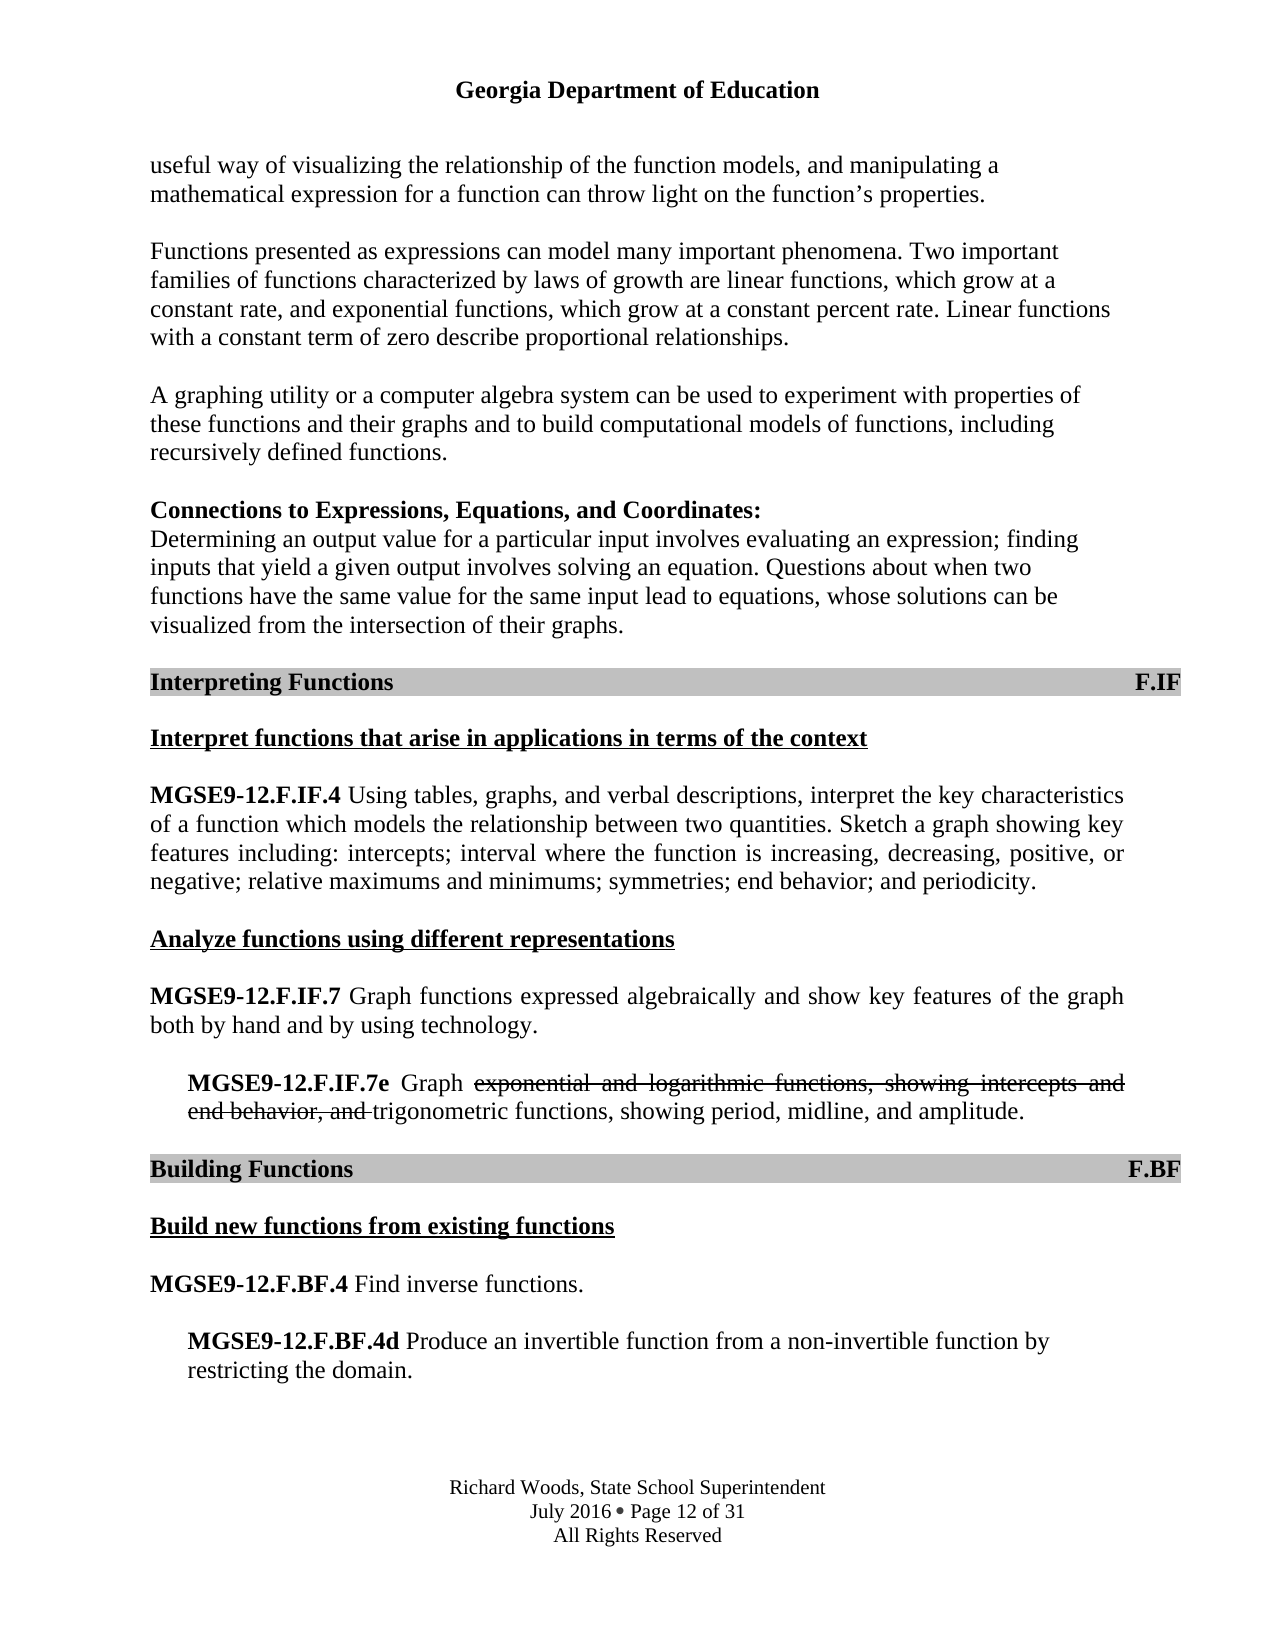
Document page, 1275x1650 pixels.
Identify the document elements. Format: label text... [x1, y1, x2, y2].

text MGSE9-12.F.IF.7e Graph exponential and logarithmic functions, showing intercepts and end behavior, and trigonometric functions, showing period, midline, and amplitude. [187, 1068, 1125, 1125]
text MGSE9-12.F.IF.7 Graph functions expressed algebraically and show key features of the graph both by hand and by using technology. [150, 981, 1125, 1039]
text MGSE9-12.F.IF.4 Using tables, graphs, and verbal descriptions, interpret the key characteristics of a function which models the relationship between two quantities. Sketch a graph showing key features including: intercepts; interval where the function is increasing, decreasing, positive, or negative; relative maximums and minimums; symmetries; end behavior; and periodicity. [150, 780, 1125, 895]
text Interpret functions that arise in applications in terms of the context [150, 723, 1125, 751]
text Build new functions from existing functions [150, 1211, 1125, 1240]
text A graphing utility or a computer algebra system can be used to experiment with properties of these functions and their graphs and to build computational models of functions, including recursively defined functions. [150, 380, 1125, 466]
text Functions presented as expressions can model many important phenomena. Two important families of functions characterized by laws of growth are linear functions, which grow at a constant rate, and exponential functions, which grow at a constant percent rate. Linear functions with a constant term of zero describe proportional relationships. [150, 236, 1125, 351]
text MGSE9-12.F.BF.4 Find inverse functions. [150, 1269, 1125, 1298]
text Determining an output value for a particular input involves evaluating an expression; finding inputs that yield a given output involves solving an equation. Questions about when two functions have the same value for the same input lead to equations, whose solutions can be visualized from the intersection of their graphs. [150, 524, 1125, 639]
text MGSE9-12.F.BF.4d Produce an invertible function from a non-invertible function by restricting the domain. [187, 1326, 1125, 1384]
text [150, 150, 1125, 207]
text Connections to Expressions, Equations, and Coordinates: [150, 495, 1125, 524]
text Analyze functions using different representations [150, 924, 1125, 953]
